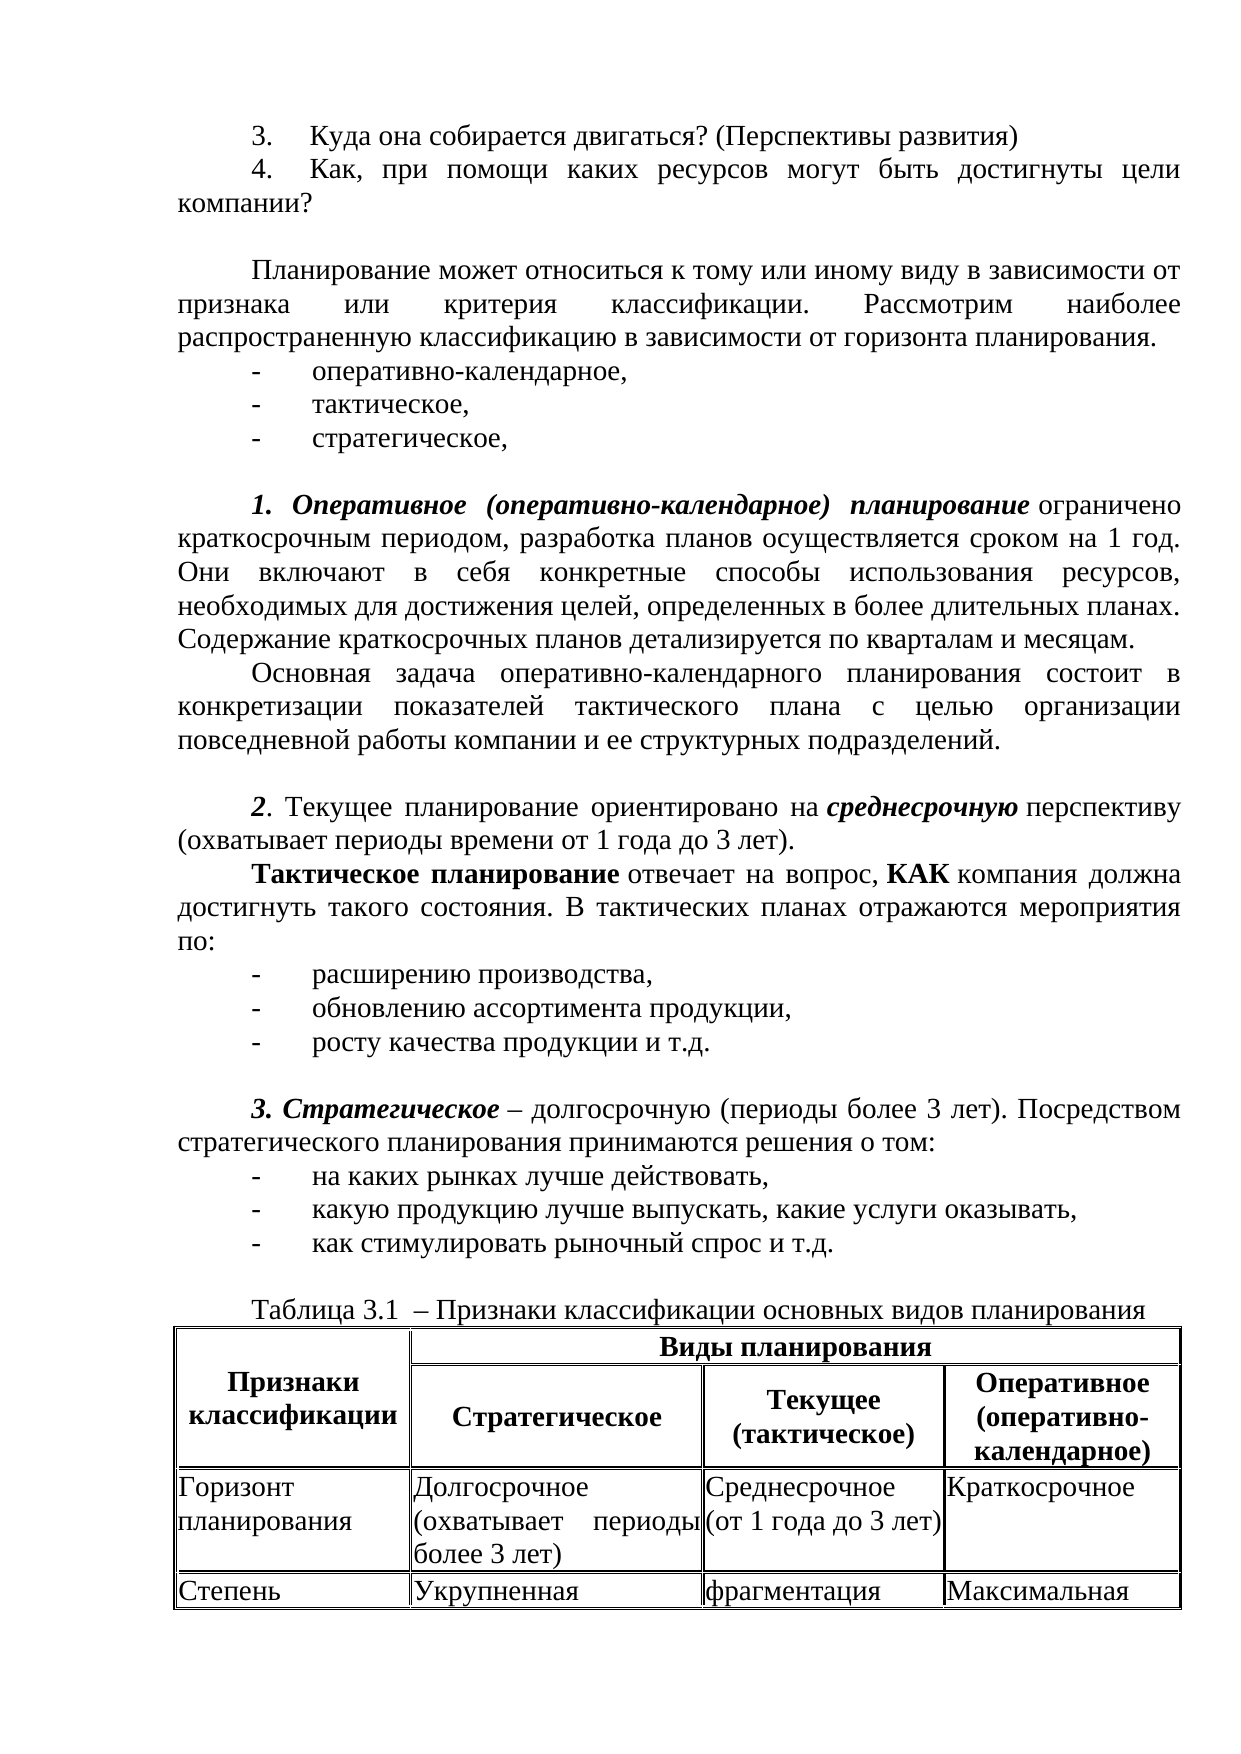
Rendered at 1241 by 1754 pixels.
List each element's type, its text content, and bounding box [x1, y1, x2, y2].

text - росту качества продукции и т.д. [177, 1024, 1181, 1057]
table_header Признаки классификации [177, 1329, 411, 1466]
text 1. Оперативное (оперативно-календарное) планирование ограничено краткосрочным периодом, разработка планов осуществляется сроком на 1 год. Они включают в себя конкретные способы использования ресурсов, необходимых для достижения целей, определенных в более длительных планах. Содержание краткосрочных планов детализируется по кварталам и месяцам. [177, 487, 1181, 655]
text - стратегическое, [177, 420, 1181, 453]
text - как стимулировать рыночный спрос и т.д. [177, 1225, 1181, 1258]
table_cell Укрупненная [411, 1570, 703, 1607]
table_header Виды планирования [411, 1329, 1179, 1362]
text 3. Куда она собирается двигаться? (Перспективы развития) [177, 118, 1181, 152]
text Таблица 3.1 – Признаки классификации основных видов планирования [177, 1292, 1181, 1326]
table_cell Стратегическое [412, 1366, 701, 1466]
text 3. Стратегическое – долгосрочную (периоды более 3 лет). Посредством стратегического планирования принимаются решения о том: [177, 1091, 1181, 1158]
text - какую продукцию лучше выпускать, какие услуги оказывать, [177, 1191, 1181, 1225]
table_cell Оперативное (оперативно-календарное) [946, 1363, 1180, 1466]
table_cell фрагментация [703, 1574, 944, 1607]
text Тактическое планирование отвечает на вопрос, КАК компания должна достигнуть такого состояния. В тактических планах отражаются мероприятия по: [177, 856, 1181, 957]
text - обновлению ассортимента продукции, [177, 990, 1181, 1024]
table_cell Среднесрочное (от 1 года до 3 лет) [705, 1470, 943, 1570]
text - тактическое, [177, 386, 1181, 420]
text Основная задача оперативно-календарного планирования состоит в конкретизации показателей тактического плана с целью организации повседневной работы компании и ее структурных подразделений. [177, 655, 1181, 755]
table_cell Текущее (тактическое) [705, 1366, 943, 1466]
table_cell Краткосрочное [946, 1466, 1180, 1570]
table_cell Максимальная [944, 1570, 1180, 1607]
text 2. Текущее планирование ориентировано на среднесрочную перспективу (охватывает периоды времени от 1 года до 3 лет). [177, 789, 1181, 856]
text - расширению производства, [177, 957, 1181, 990]
table_cell Степень детализации [177, 1570, 411, 1607]
table_cell Горизонт планирования [177, 1466, 409, 1570]
text 4. Как, при помощи каких ресурсов могут быть достигнуты цели компании? [177, 152, 1181, 219]
text Планирование может относиться к тому или иному виду в зависимости от признака или критерия классификации. Рассмотрим наиболее распространенную классификацию в зависимости от горизонта планирования. [177, 252, 1181, 353]
text - оперативно-календарное, [177, 353, 1181, 386]
text - на каких рынках лучше действовать, [177, 1158, 1181, 1191]
table_cell Долгосрочное (охватывает периоды более 3 лет) [412, 1470, 701, 1570]
